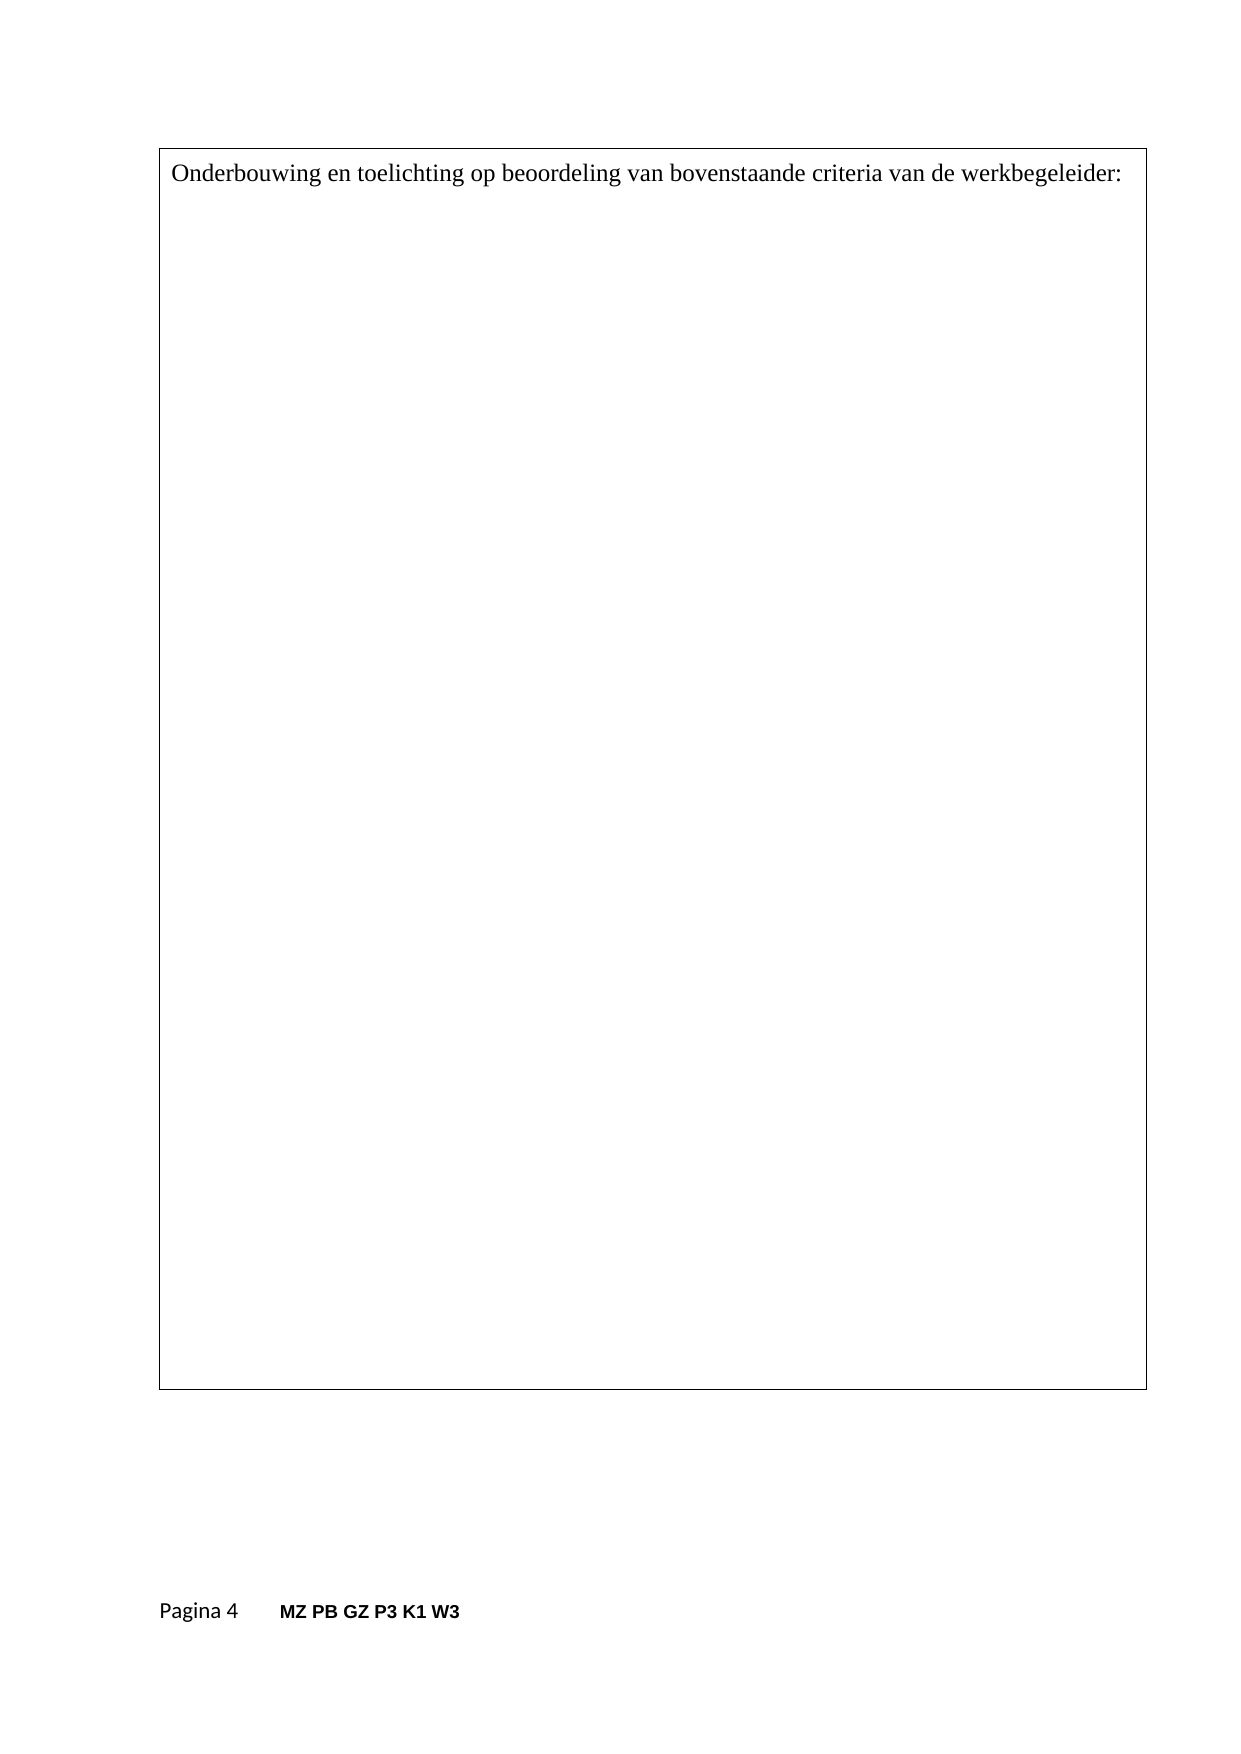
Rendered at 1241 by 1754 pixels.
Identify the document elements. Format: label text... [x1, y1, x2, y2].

table_cell Onderbouwing en toelichting op beoordeling van bovenstaande criteria van de werkbegeleider: [160, 149, 1146, 1389]
